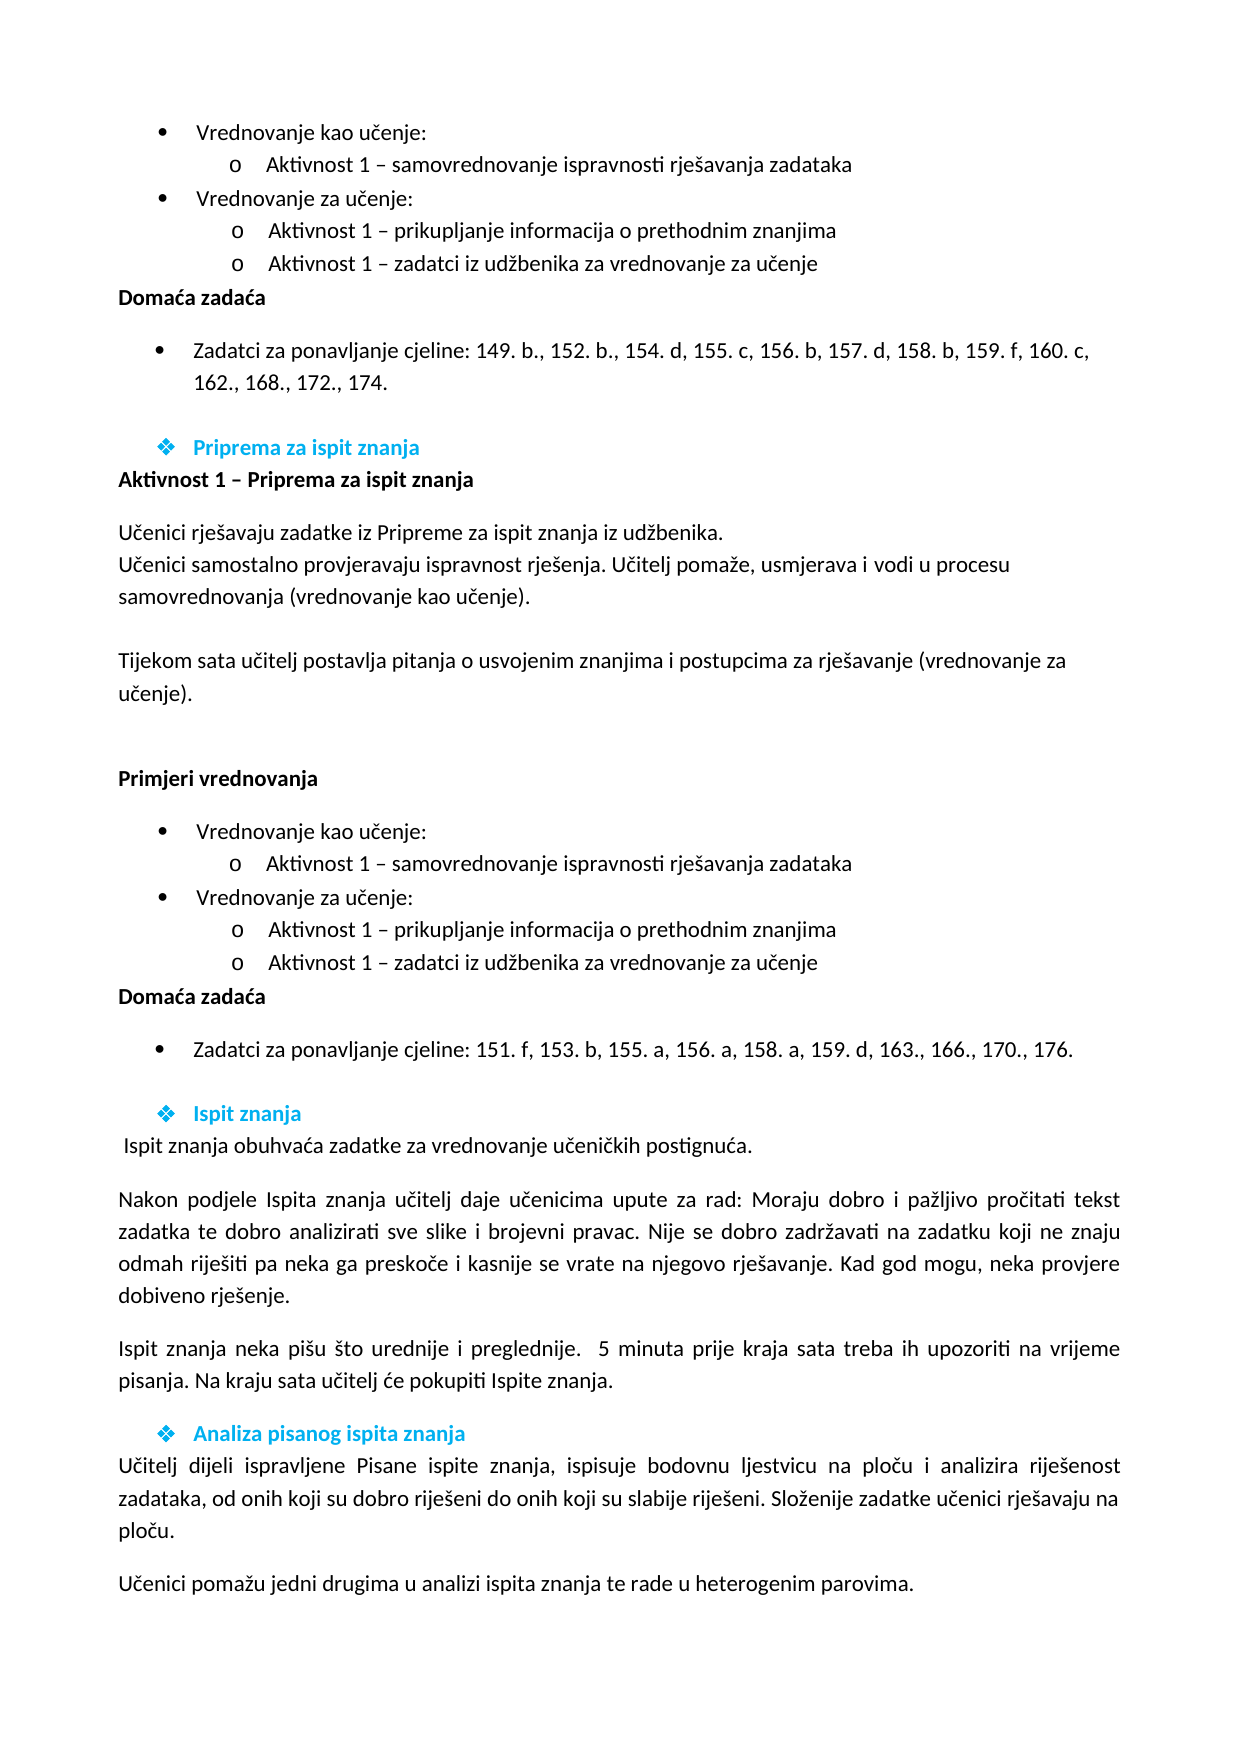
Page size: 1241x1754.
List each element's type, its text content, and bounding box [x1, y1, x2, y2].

text Učenici rješavaju zadatke iz Pripreme za ispit znanja iz udžbenika. [118, 518, 1122, 546]
list Vrednovanje kao učenje: [159, 817, 1122, 845]
list Vrednovanje za učenje: [159, 883, 1122, 911]
text Tijekom sata učitelj postavlja pitanja o usvojenim znanjima i postupcima za rješavanje (vrednovanje za učenje). [118, 647, 1122, 707]
list Aktivnost 1 – prikupljanje informacija o prethodnim znanjima [231, 915, 1122, 944]
text Primjeri vrednovanja [118, 764, 1122, 792]
text Učenici pomažu jedni drugima u analizi ispita znanja te rade u heterogenim parovima. [118, 1569, 1122, 1597]
list Aktivnost 1 – samovrednovanje ispravnosti rješavanja zadataka [228, 150, 1122, 179]
text Aktivnost 1 – Priprema za ispit znanja [118, 465, 1122, 493]
text Ispit znanja obuhvaća zadatke za vrednovanje učeničkih postignuća. [118, 1132, 1122, 1160]
list Ispit znanja [156, 1099, 1122, 1127]
text Učenici samostalno provjeravaju ispravnost rješenja. Učitelj pomaže, usmjerava i vodi u procesu samovrednovanja (vrednovanje kao učenje). [118, 550, 1122, 610]
list Aktivnost 1 – zadatci iz udžbenika za vrednovanje za učenje [231, 249, 1122, 279]
text Učitelj dijeli ispravljene Pisane ispite znanja, ispisuje bodovnu ljestvicu na ploču i analizira riješenost zadataka, od onih koji su dobro riješeni do onih koji su slabije riješeni. Složenije zadatke učenici rješavaju na ploču. [118, 1452, 1122, 1544]
list Zadatci za ponavljanje cjeline: 149. b., 152. b., 154. d, 155. c, 156. b, 157. d, 158. b, 159. f, 160. c, 162., 168., 172., 174. [156, 336, 1122, 396]
text Domaća zadaća [118, 982, 1122, 1010]
list Priprema za ispit znanja [156, 433, 1122, 461]
list Vrednovanje za učenje: [159, 184, 1122, 212]
text Ispit znanja neka pišu što urednije i preglednije. 5 minuta prije kraja sata treba ih upozoriti na vrijeme pisanja. Na kraju sata učitelj će pokupiti Ispite znanja. [118, 1334, 1122, 1394]
text Domaća zadaća [118, 283, 1122, 311]
list Vrednovanje kao učenje: [159, 118, 1122, 146]
text Nakon podjele Ispita znanja učitelj daje učenicima upute za rad: Moraju dobro i pažljivo pročitati tekst zadatka te dobro analizirati sve slike i brojevni pravac. Nije se dobro zadržavati na zadatku koji ne znaju odmah riješiti pa neka ga preskoče i kasnije se vrate na njegovo rješavanje. Kad god mogu, neka provjere dobiveno rješenje. [118, 1185, 1122, 1309]
list Analiza pisanog ispita znanja [156, 1419, 1122, 1447]
list Zadatci za ponavljanje cjeline: 151. f, 153. b, 155. a, 156. a, 158. a, 159. d, 163., 166., 170., 176. [156, 1035, 1122, 1063]
list Aktivnost 1 – samovrednovanje ispravnosti rješavanja zadataka [228, 849, 1122, 878]
list Aktivnost 1 – prikupljanje informacija o prethodnim znanjima [231, 216, 1122, 245]
list Aktivnost 1 – zadatci iz udžbenika za vrednovanje za učenje [231, 948, 1122, 978]
